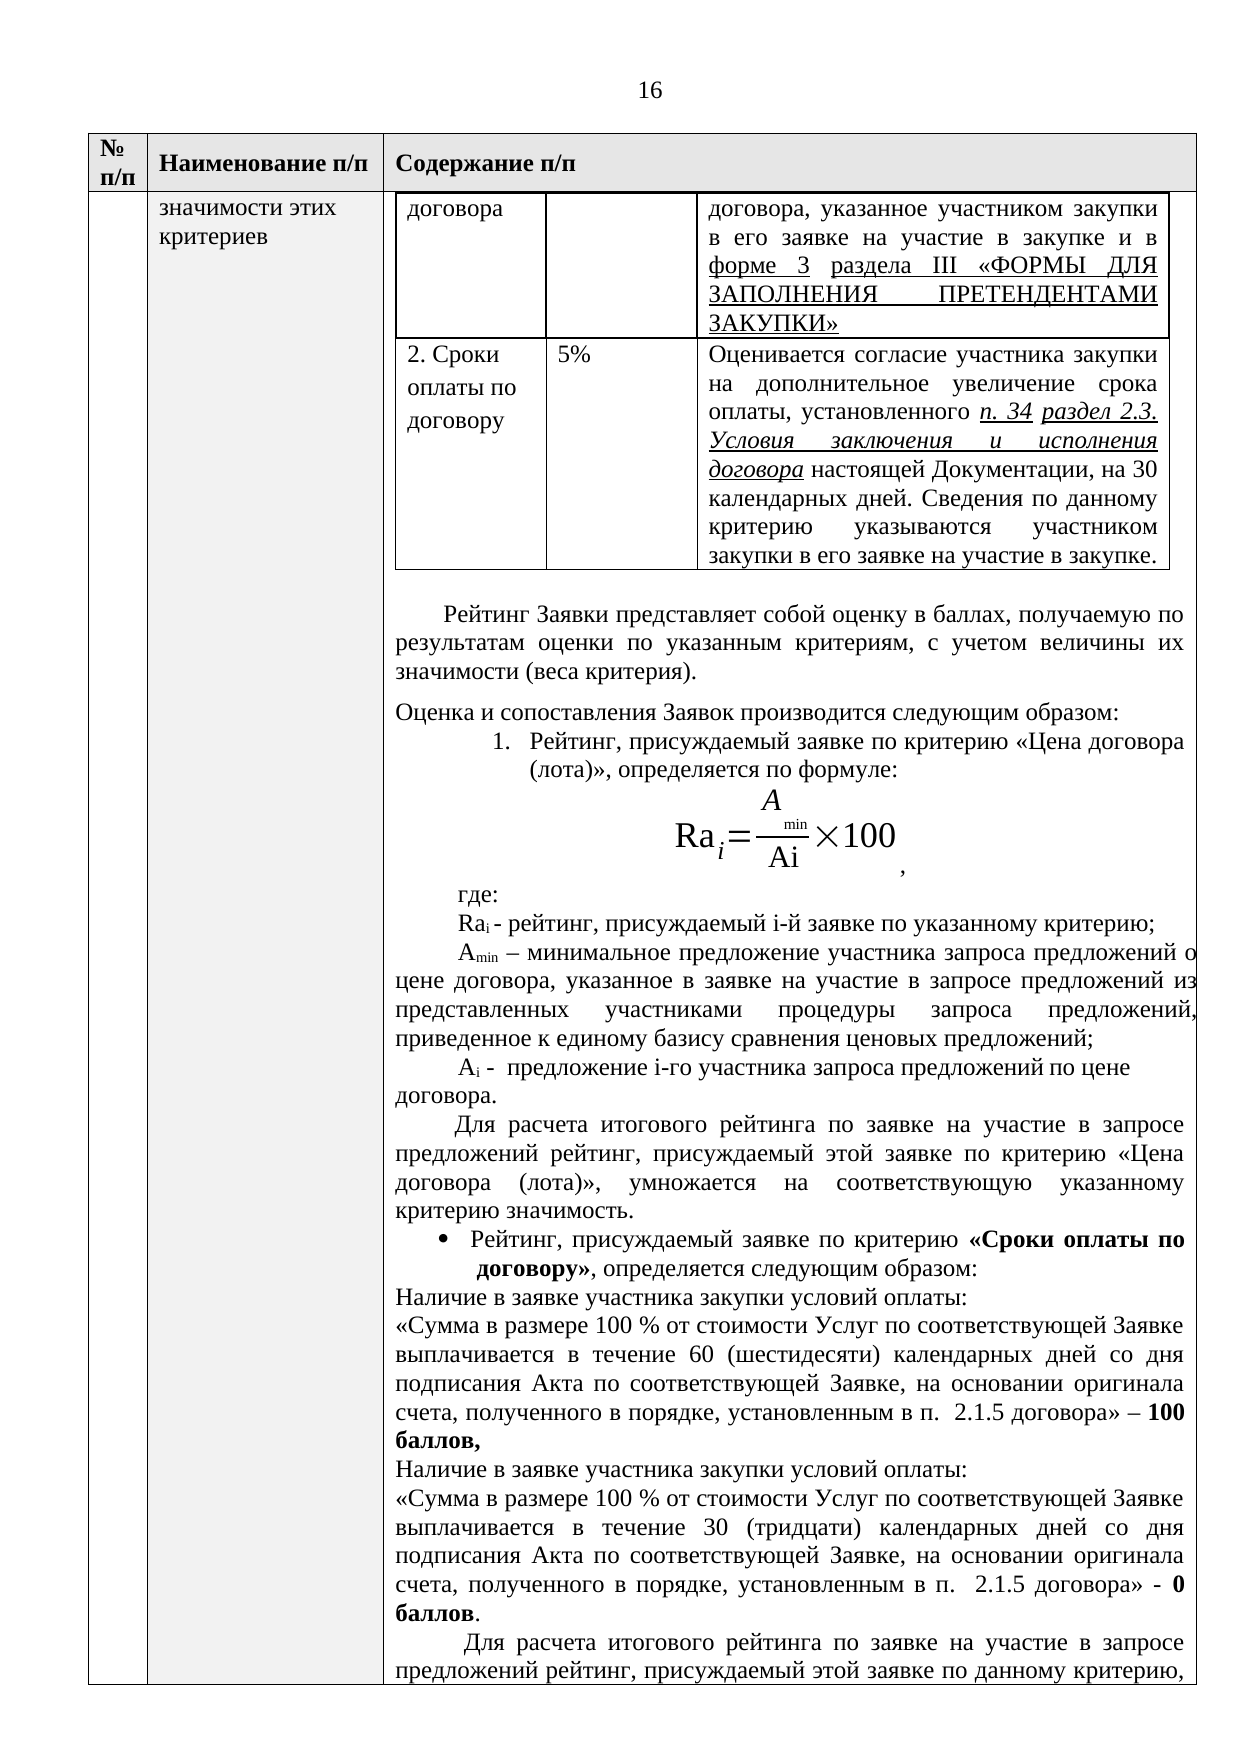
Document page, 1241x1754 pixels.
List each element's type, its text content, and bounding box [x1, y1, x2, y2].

table_header Наименование п/п [148, 134, 383, 191]
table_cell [148, 192, 383, 1684]
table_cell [384, 192, 1196, 1684]
table_header Содержание п/п [384, 134, 1196, 191]
table_header № п/п [89, 134, 147, 191]
table_cell [89, 192, 147, 1684]
